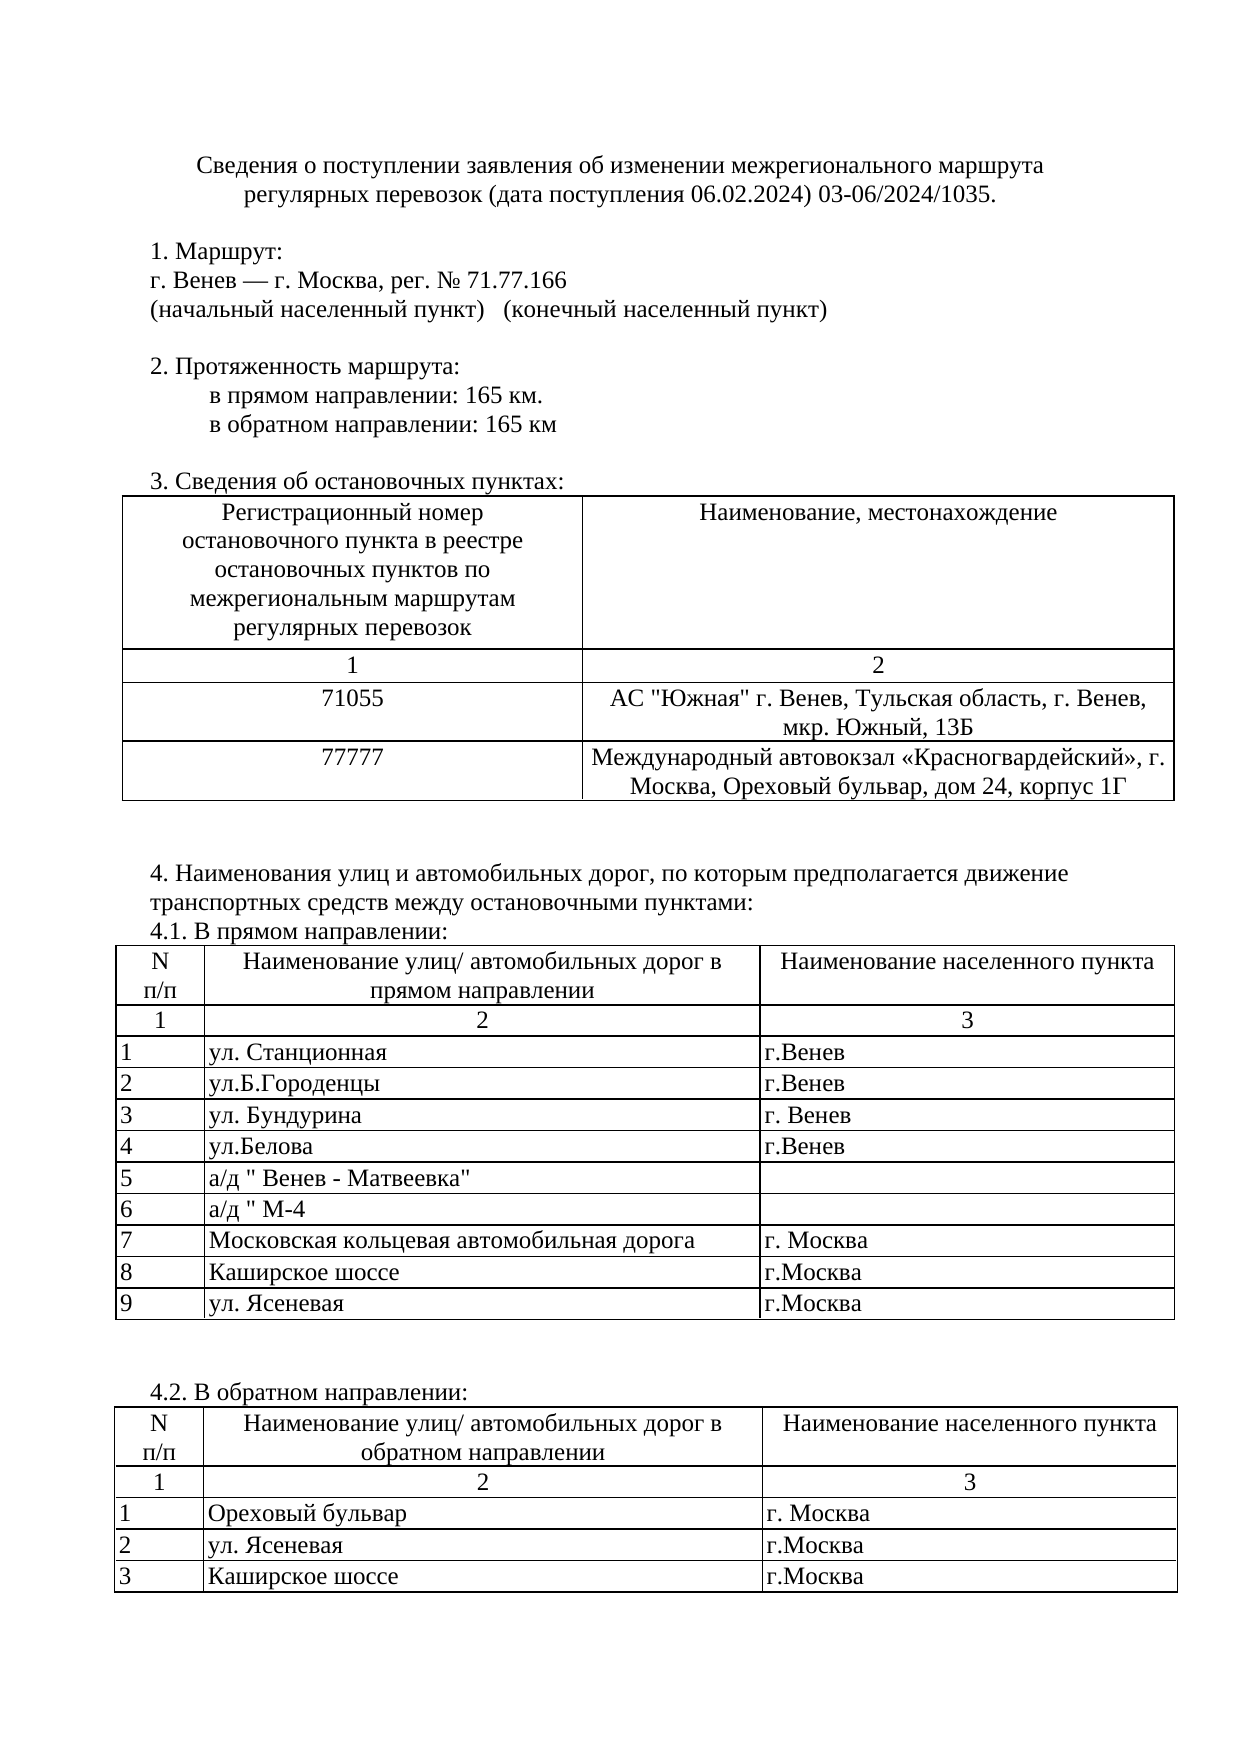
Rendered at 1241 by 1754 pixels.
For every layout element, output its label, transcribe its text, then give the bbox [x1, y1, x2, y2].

table_cell 71055 [123, 683, 582, 740]
text в обратном направлении: 165 км [150, 409, 1090, 437]
table_cell Каширское шоссе [204, 1561, 762, 1591]
text 3. Сведения об остановочных пунктах: [150, 466, 1090, 495]
table_cell ул.Белова [205, 1131, 759, 1161]
table_cell г.Венев [761, 1068, 1174, 1098]
table_cell 7 [117, 1226, 204, 1256]
table_cell г.Венев [761, 1037, 1174, 1067]
table_cell ул. Станционная [205, 1037, 759, 1067]
table_cell 1 [117, 1037, 204, 1067]
table_cell 3 [117, 1100, 204, 1130]
table_cell Ореховый бульвар [204, 1498, 762, 1528]
table_cell 2 [115, 1529, 203, 1560]
table_cell г.Венев [761, 1131, 1174, 1161]
table_header N п/п [115, 1408, 203, 1465]
table_header Наименование населенного пункта [761, 946, 1174, 1004]
table_cell г. Венев [761, 1100, 1174, 1130]
table_cell 3 [761, 1006, 1174, 1035]
text 2. Протяженность маршрута: [150, 351, 1090, 380]
table_cell 2 [204, 1467, 762, 1497]
table_cell 2 [583, 650, 1173, 681]
table_cell а/д " М-4 [205, 1194, 759, 1224]
text (начальный населенный пункт) (конечный населенный пункт) [150, 294, 1090, 322]
table_cell 1 [117, 1006, 204, 1035]
table_cell 9 [117, 1289, 204, 1318]
text г. Венев — г. Москва, рег. № 71.77.166 [150, 265, 1090, 294]
table_cell ул. Бундурина [205, 1100, 759, 1130]
table_cell 1 [115, 1466, 203, 1497]
table_cell ул. Ясеневая [205, 1289, 759, 1318]
table_cell ул.Б.Городенцы [205, 1068, 759, 1098]
table_header Наименование, местонахождение [583, 497, 1173, 648]
text Сведения о поступлении заявления об изменении межрегионального маршрута регулярных перевозок (дата поступления 06.02.2024) 03-06/2024/1035. [150, 150, 1090, 207]
table_cell 1 [123, 650, 582, 681]
text 4.1. В прямом направлении: [150, 916, 1090, 945]
table_cell 2 [117, 1068, 204, 1098]
table_cell г.Москва [761, 1257, 1174, 1287]
table_cell г.Москва [763, 1528, 1177, 1560]
table_cell 6 [117, 1194, 204, 1224]
text в прямом направлении: 165 км. [150, 380, 1090, 409]
table_cell 1 [115, 1498, 203, 1528]
table_cell 77777 [123, 742, 582, 799]
table_cell [761, 1194, 1174, 1224]
table_cell г.Москва [763, 1560, 1177, 1591]
table_cell АС "Южная" г. Венев, Тульская область, г. Венев, мкр. Южный, 13Б [583, 683, 1173, 740]
table_cell а/д " Венев - Матвеевка" [205, 1163, 759, 1193]
table_cell Международный автовокзал «Красногвардейский», г. Москва, Ореховый бульвар, дом 24, корпус 1Г [583, 742, 1173, 799]
text 4. Наименования улиц и автомобильных дорог, по которым предполагается движение транспортных средств между остановочными пунктами: [150, 858, 1090, 916]
table_cell г. Москва [763, 1497, 1177, 1528]
table_cell 3 [763, 1465, 1177, 1497]
table_cell 3 [115, 1561, 203, 1591]
table_cell [761, 1163, 1174, 1193]
table_cell ул. Ясеневая [204, 1530, 762, 1560]
table_header Регистрационный номер остановочного пункта в реестре остановочных пунктов по межрегиональным маршрутам регулярных перевозок [123, 497, 582, 648]
table_cell Каширское шоссе [205, 1257, 759, 1287]
text 1. Маршрут: [150, 236, 1090, 265]
table_header N п/п [117, 946, 204, 1004]
table_cell 2 [205, 1006, 759, 1035]
table_cell 4 [117, 1131, 204, 1161]
table_cell Московская кольцевая автомобильная дорога [205, 1226, 759, 1256]
table_cell 8 [117, 1257, 204, 1287]
table_header Наименование улиц/ автомобильных дорог в обратном направлении [204, 1408, 762, 1465]
table_cell 5 [117, 1163, 204, 1193]
table_header Наименование улиц/ автомобильных дорог в прямом направлении [205, 946, 759, 1004]
table_cell г. Москва [761, 1226, 1174, 1256]
table_cell г.Москва [761, 1289, 1174, 1318]
text 4.2. В обратном направлении: [150, 1377, 1090, 1406]
table_header Наименование населенного пункта [763, 1408, 1177, 1465]
